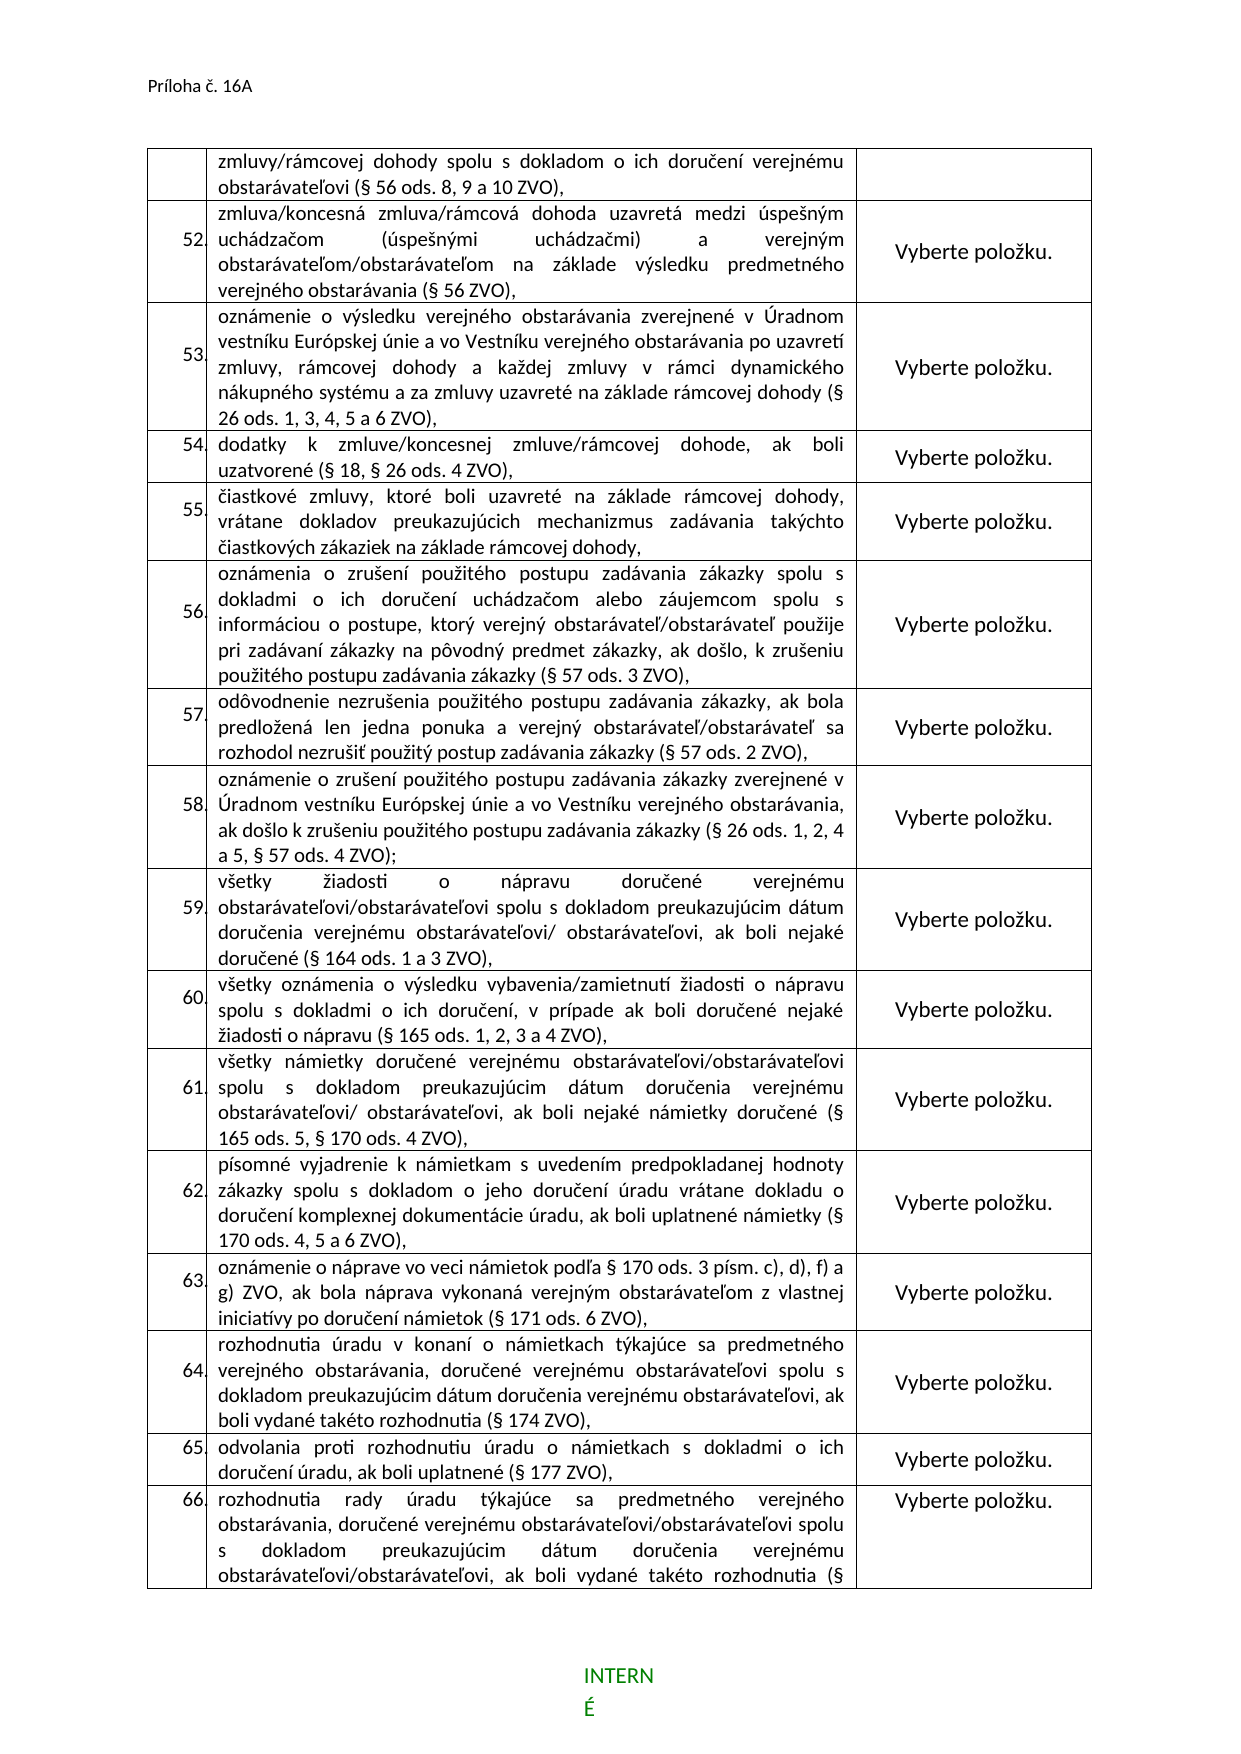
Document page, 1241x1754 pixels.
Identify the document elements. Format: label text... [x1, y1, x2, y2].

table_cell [207, 1486, 856, 1588]
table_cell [207, 149, 856, 199]
table_cell [148, 689, 206, 765]
table_cell [148, 1331, 206, 1433]
table_cell [148, 1434, 206, 1485]
table_cell [148, 1254, 206, 1330]
table_cell [148, 431, 206, 482]
table_cell všetky oznámenia o výsledku vybavenia/zamietnutí žiadosti o nápravu spolu s dokladmi o ich doručení, v prípade ak boli doručené nejaké žiadosti o nápravu (§ 165 ods. 1, 2, 3 a 4 ZVO), [207, 971, 856, 1048]
table_cell oznámenie o výsledku verejného obstarávania zverejnené v Úradnom vestníku Európskej únie a vo Vestníku verejného obstarávania po uzavretí zmluvy, rámcovej dohody a každej zmluvy v rámci dynamického nákupného systému a za zmluvy uzavreté na základe rámcovej dohody (§ 26 ods. 1, 3, 4, 5 a 6 ZVO), [207, 303, 856, 430]
table_cell [148, 149, 206, 199]
table_cell [148, 1049, 206, 1150]
table_cell všetky námietky doručené verejnému obstarávateľovi/obstarávateľovi spolu s dokladom preukazujúcim dátum doručenia verejnému obstarávateľovi/ obstarávateľovi, ak boli nejaké námietky doručené (§ 165 ods. 5, § 170 ods. 4 ZVO), [207, 1049, 856, 1150]
table_cell [148, 303, 206, 430]
table_cell [148, 561, 206, 688]
table_cell [148, 483, 206, 559]
table_cell zmluva/koncesná zmluva/rámcová dohoda uzavretá medzi úspešným uchádzačom (úspešnými uchádzačmi) a verejným obstarávateľom/obstarávateľom na základe výsledku predmetného verejného obstarávania (§ 56 ZVO), [207, 201, 856, 302]
table_cell oznámenia o zrušení použitého postupu zadávania zákazky spolu s dokladmi o ich doručení uchádzačom alebo záujemcom spolu s informáciou o postupe, ktorý verejný obstarávateľ/obstarávateľ použije pri zadávaní zákazky na pôvodný predmet zákazky, ak došlo, k zrušeniu použitého postupu zadávania zákazky (§ 57 ods. 3 ZVO), [207, 561, 856, 688]
table_cell odôvodnenie nezrušenia použitého postupu zadávania zákazky, ak bola predložená len jedna ponuka a verejný obstarávateľ/obstarávateľ sa rozhodol nezrušiť použitý postup zadávania zákazky (§ 57 ods. 2 ZVO), [207, 689, 856, 765]
table_cell rozhodnutia úradu v konaní o námietkach týkajúce sa predmetného verejného obstarávania, doručené verejnému obstarávateľovi spolu s dokladom preukazujúcim dátum doručenia verejnému obstarávateľovi, ak boli vydané takéto rozhodnutia (§ 174 ZVO), [207, 1331, 856, 1433]
table_cell oznámenie o zrušení použitého postupu zadávania zákazky zverejnené v Úradnom vestníku Európskej únie a vo Vestníku verejného obstarávania, ak došlo k zrušeniu použitého postupu zadávania zákazky (§ 26 ods. 1, 2, 4 a 5, § 57 ods. 4 ZVO); [207, 766, 856, 868]
table_cell dodatky k zmluve/koncesnej zmluve/rámcovej dohode, ak boli uzatvorené (§ 18, § 26 ods. 4 ZVO), [207, 431, 856, 482]
table_cell [148, 1151, 206, 1253]
table_cell oznámenie o náprave vo veci námietok podľa § 170 ods. 3 písm. c), d), f) a g) ZVO, ak bola náprava vykonaná verejným obstarávateľom z vlastnej iniciatívy po doručení námietok (§ 171 ods. 6 ZVO), [207, 1254, 856, 1330]
table_cell [148, 971, 206, 1048]
table_cell [148, 201, 206, 302]
table_cell [148, 869, 206, 970]
table_cell písomné vyjadrenie k námietkam s uvedením predpokladanej hodnoty zákazky spolu s dokladom o jeho doručení úradu vrátane dokladu o doručení komplexnej dokumentácie úradu, ak boli uplatnené námietky (§ 170 ods. 4, 5 a 6 ZVO), [207, 1151, 856, 1253]
table_cell odvolania proti rozhodnutiu úradu o námietkach s dokladmi o ich doručení úradu, ak boli uplatnené (§ 177 ZVO), [207, 1434, 856, 1485]
table_cell [148, 1486, 206, 1588]
table_cell čiastkové zmluvy, ktoré boli uzavreté na základe rámcovej dohody, vrátane dokladov preukazujúcich mechanizmus zadávania takýchto čiastkových zákaziek na základe rámcovej dohody, [207, 483, 856, 559]
table_cell [148, 766, 206, 868]
table_cell všetky žiadosti o nápravu doručené verejnému obstarávateľovi/obstarávateľovi spolu s dokladom preukazujúcim dátum doručenia verejnému obstarávateľovi/ obstarávateľovi, ak boli nejaké doručené (§ 164 ods. 1 a 3 ZVO), [207, 869, 856, 970]
